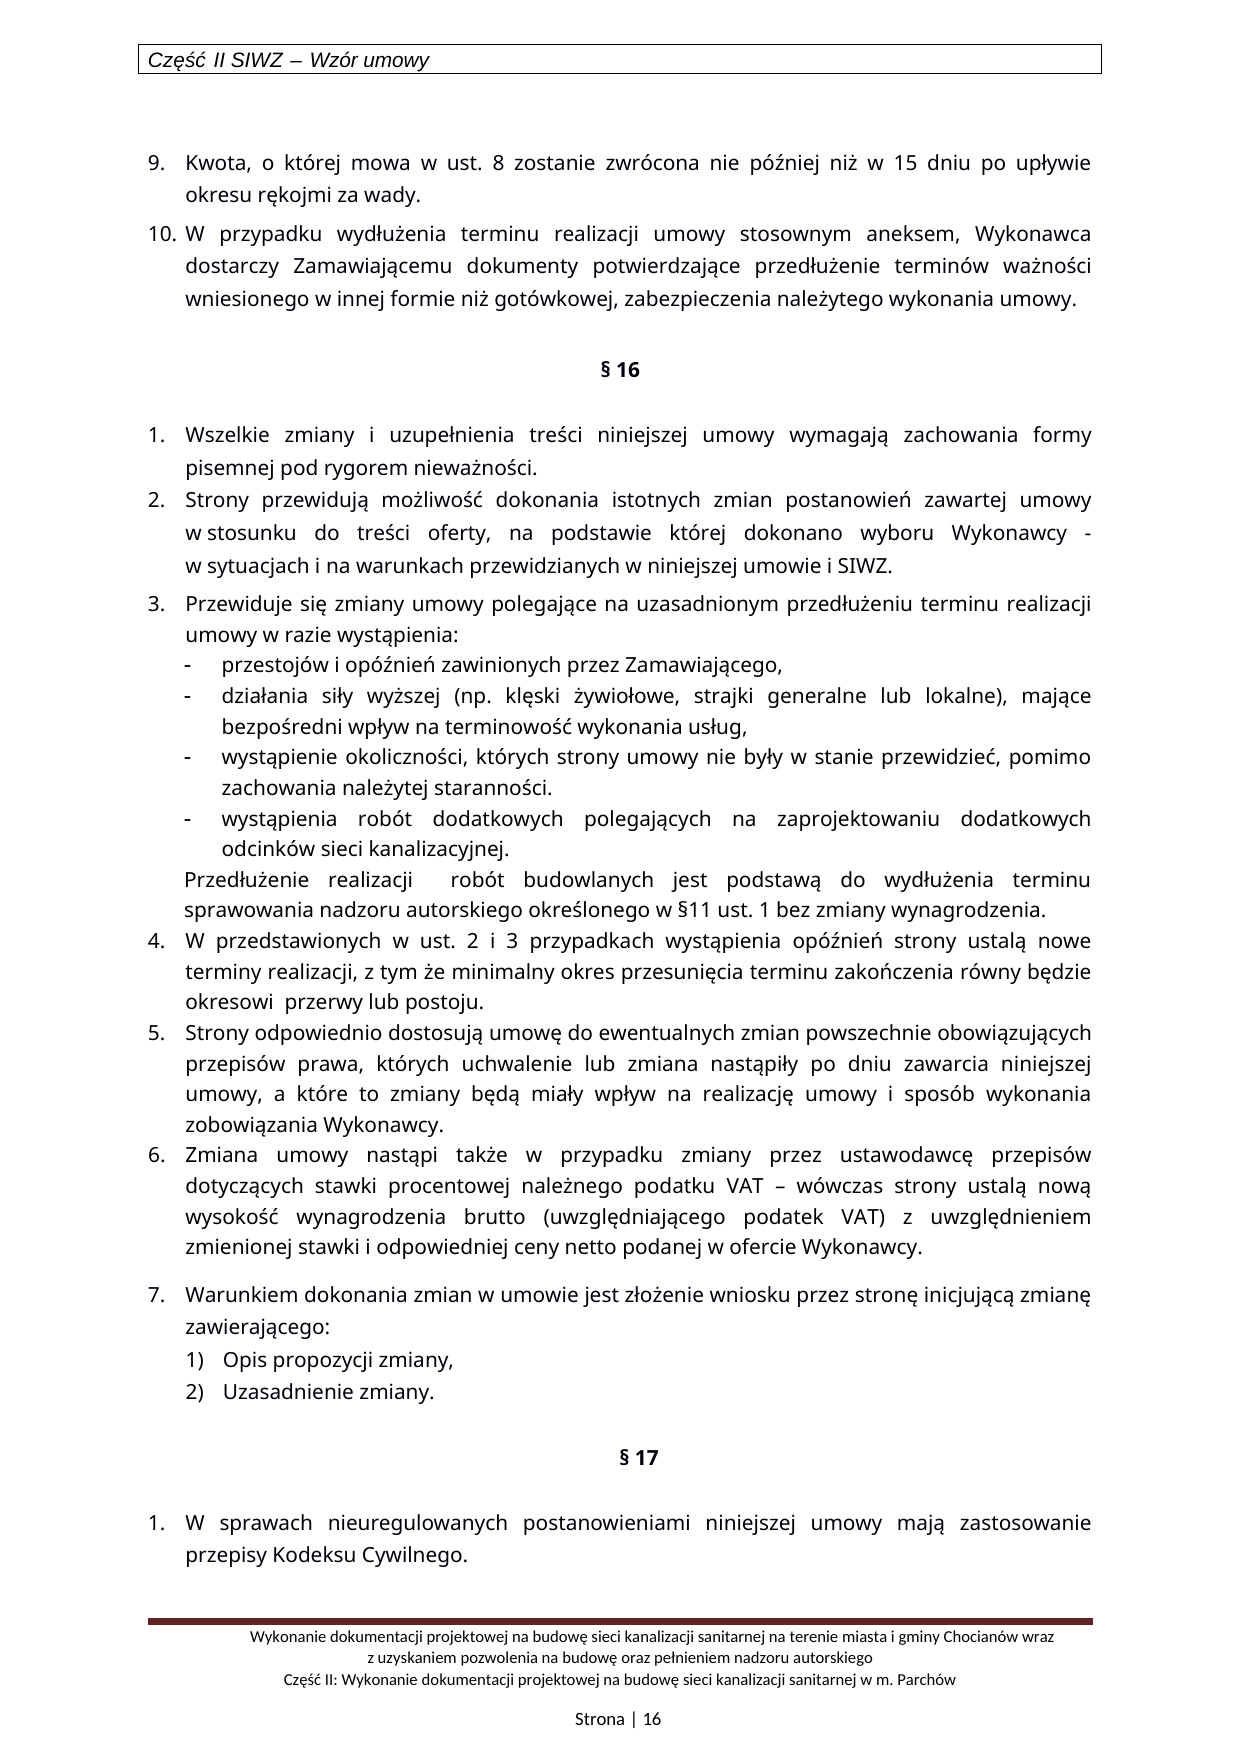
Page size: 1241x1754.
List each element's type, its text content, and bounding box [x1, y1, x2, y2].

list Warunkiem dokonania zmian w umowie jest złożenie wniosku przez stronę inicjującą zmianę zawierającego: [148, 1280, 1093, 1341]
list Zmiana umowy nastąpi także w przypadku zmiany przez ustawodawcę przepisów dotyczących stawki procentowej należnego podatku VAT – wówczas strony ustalą nową wysokość wynagrodzenia brutto (uwzględniającego podatek VAT) z uwzględnieniem zmienionej stawki i odpowiedniej ceny netto podanej w ofercie Wykonawcy. [148, 1141, 1093, 1261]
list W sprawach nieuregulowanych postanowieniami niniejszej umowy mają zastosowanie przepisy Kodeksu Cywilnego. [148, 1508, 1093, 1569]
list Przedłużenie realizacji robót budowlanych jest podstawą do wydłużenia terminu sprawowania nadzoru autorskiego określonego w §11 ust. 1 bez zmiany wynagrodzenia. [184, 865, 1093, 924]
list W przedstawionych w ust. 2 i 3 przypadkach wystąpienia opóźnień strony ustalą nowe terminy realizacji, z tym że minimalny okres przesunięcia terminu zakończenia równy będzie okresowi przerwy lub postoju. [148, 926, 1093, 1016]
text § 16 [148, 355, 1093, 383]
list Strony przewidują możliwość dokonania istotnych zmian postanowień zawartej umowy w stosunku do treści oferty, na podstawie której dokonano wyboru Wykonawcy - w sytuacjach i na warunkach przewidzianych w niniejszej umowie i SIWZ. [148, 486, 1093, 579]
list Przewiduje się zmiany umowy polegające na uzasadnionym przedłużeniu terminu realizacji umowy w razie wystąpienia: [148, 589, 1093, 648]
list Opis propozycji zmiany, [185, 1345, 1093, 1373]
list Wszelkie zmiany i uzupełnienia treści niniejszej umowy wymagają zachowania formy pisemnej pod rygorem nieważności. [148, 420, 1093, 481]
list Strony odpowiednio dostosują umowę do ewentualnych zmian powszechnie obowiązujących przepisów prawa, których uchwalenie lub zmiana nastąpiły po dniu zawarcia niniejszej umowy, a które to zmiany będą miały wpływ na realizację umowy i sposób wykonania zobowiązania Wykonawcy. [148, 1018, 1093, 1138]
list przestojów i opóźnień zawinionych przez Zamawiającego, [184, 651, 1093, 679]
list działania siły wyższej (np. klęski żywiołowe, strajki generalne lub lokalne), mające bezpośredni wpływ na terminowość wykonania usług, [184, 681, 1093, 740]
list Kwota, o której mowa w ust. 8 zostanie zwrócona nie później niż w 15 dniu po upływie okresu rękojmi za wady. [148, 148, 1093, 209]
list W przypadku wydłużenia terminu realizacji umowy stosownym aneksem, Wykonawca dostarczy Zamawiającemu dokumenty potwierdzające przedłużenie terminów ważności wniesionego w innej formie niż gotówkowej, zabezpieczenia należytego wykonania umowy. [148, 219, 1093, 312]
text § 17 [185, 1443, 1093, 1471]
list Uzasadnienie zmiany. [185, 1377, 1093, 1406]
list wystąpienia robót dodatkowych polegających na zaprojektowaniu dodatkowych odcinków sieci kanalizacyjnej. [184, 804, 1093, 863]
list wystąpienie okoliczności, których strony umowy nie były w stanie przewidzieć, pomimo zachowania należytej staranności. [184, 742, 1093, 801]
